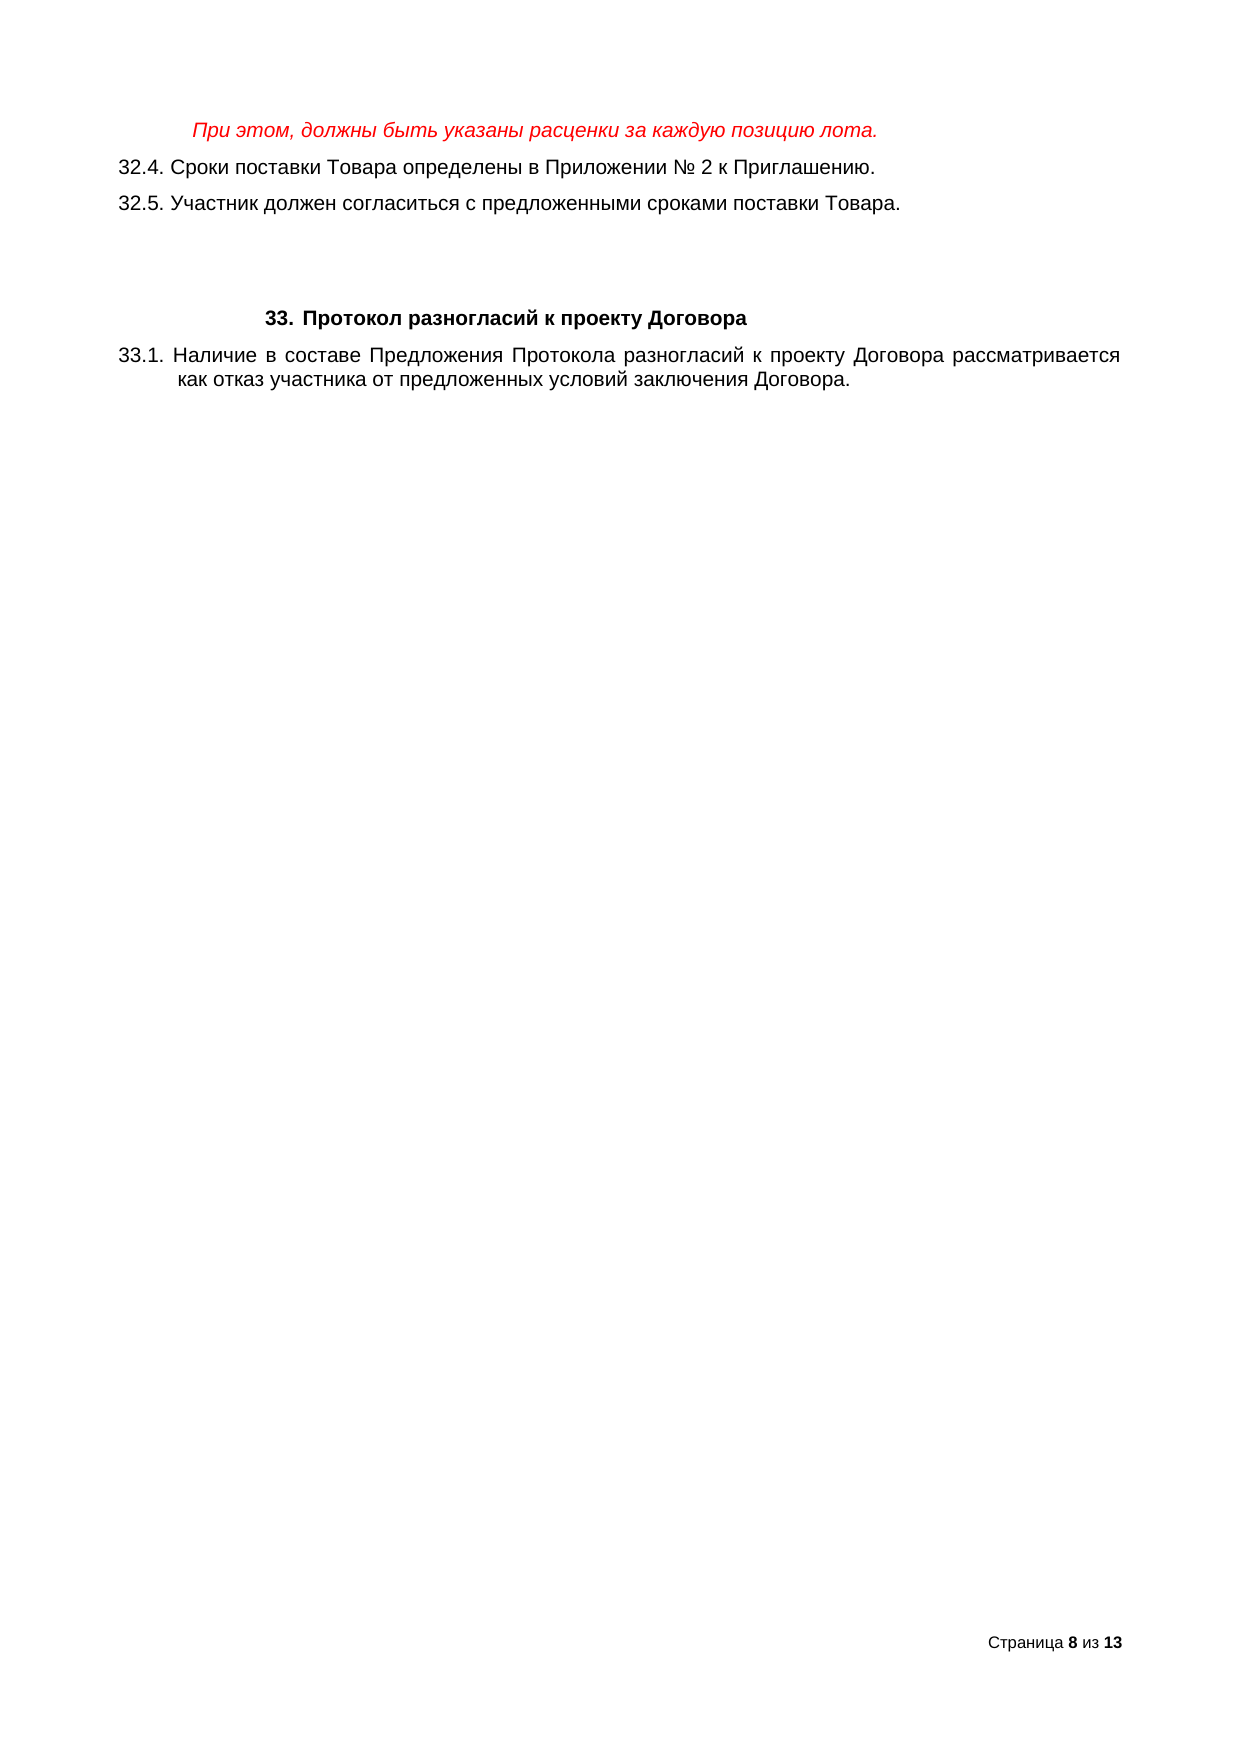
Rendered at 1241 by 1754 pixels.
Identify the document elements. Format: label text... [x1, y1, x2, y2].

text 32.5. Участник должен согласиться с предложенными сроками поставки Товара. [118, 191, 1122, 215]
text 32.4. Сроки поставки Товара определены в Приложении № 2 к Приглашению. [118, 154, 1122, 178]
text 33.1. Наличие в составе Предложения Протокола разногласий к проекту Договора рассматривается как отказ участника от предложенных условий заключения Договора. [118, 342, 1122, 390]
text При этом, должны быть указаны расценки за каждую позицию лота. [118, 118, 1122, 142]
subtitle Протокол разногласий к проекту Договора [265, 306, 1122, 330]
